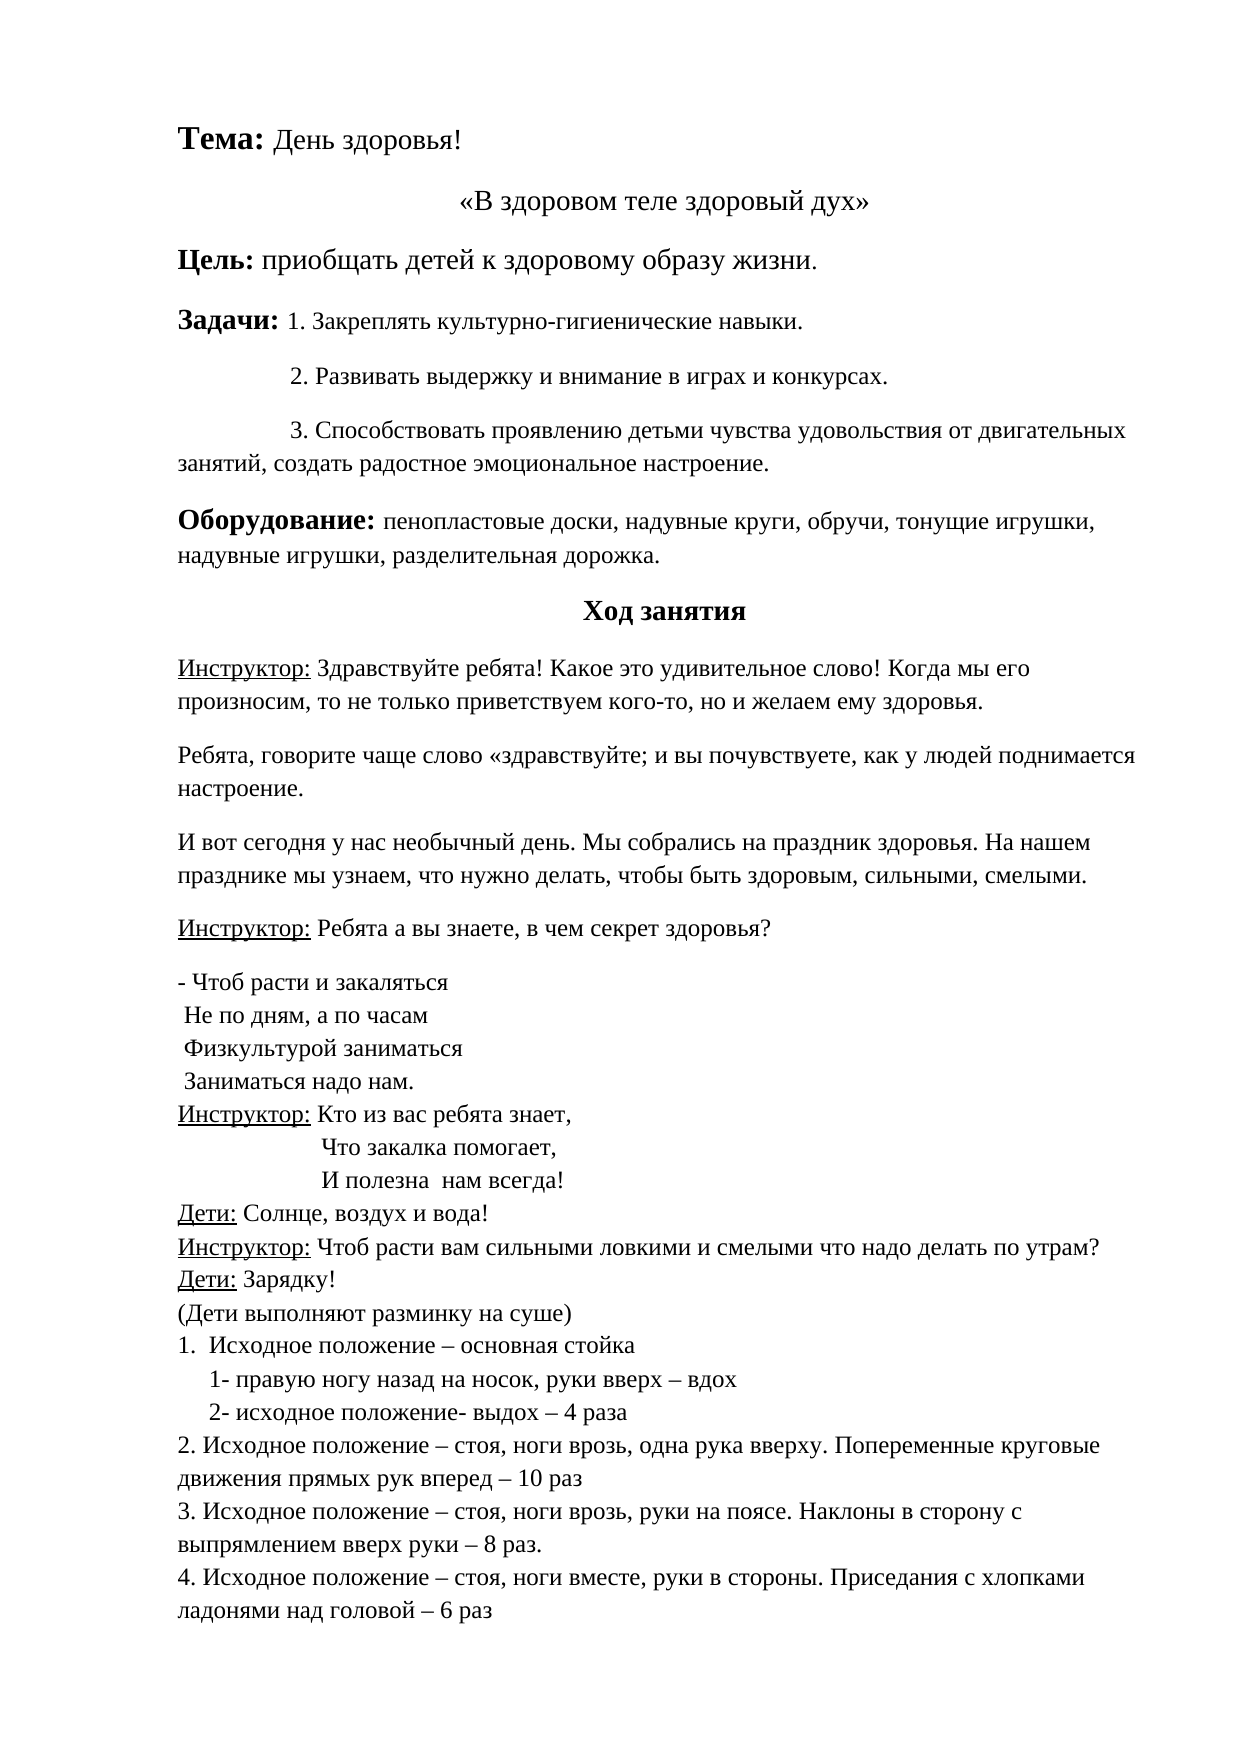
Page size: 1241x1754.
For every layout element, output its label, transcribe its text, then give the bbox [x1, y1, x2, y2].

text Физкультурой заниматься [177, 1033, 1152, 1062]
text Ход занятия [177, 593, 1152, 627]
text И полезна нам всегда! [177, 1166, 1152, 1194]
text Инструктор: Здравствуйте ребята! Какое это удивительное слово! Когда мы его произносим, то не только приветствуем кого-то, но и желаем ему здоровья. [177, 653, 1152, 715]
text 2- исходное положение- выдох – 4 раза [177, 1397, 1152, 1425]
text - Чтоб расти и закаляться [177, 967, 1152, 996]
text Дети: Солнце, воздух и вода! [177, 1198, 1152, 1227]
text 2. Исходное положение – стоя, ноги врозь, одна рука вверху. Попеременные круговые движения прямых рук вперед – 10 раз [177, 1430, 1152, 1491]
text Инструктор: Чтоб расти вам сильными ловкими и смелыми что надо делать по утрам? [177, 1232, 1152, 1260]
text Ребята, говорите чаще слово «здравствуйте; и вы почувствуете, как у людей поднимается настроение. [177, 740, 1152, 802]
text 3. Способствовать проявлению детьми чувства удовольствия от двигательных занятий, создать радостное эмоциональное настроение. [177, 415, 1152, 477]
text Оборудование: пенопластовые доски, надувные круги, обручи, тонущие игрушки, надувные игрушки, разделительная дорожка. [177, 502, 1152, 568]
text Инструктор: Кто из вас ребята знает, [177, 1099, 1152, 1128]
text (Дети выполняют разминку на суше) [177, 1298, 1152, 1326]
text Инструктор: Ребята а вы знаете, в чем секрет здоровья? [177, 913, 1152, 942]
text Цель: приобщать детей к здоровому образу жизни. [177, 242, 1152, 276]
text 4. Исходное положение – стоя, ноги вместе, руки в стороны. Приседания с хлопками ладонями над головой – 6 раз [177, 1562, 1152, 1623]
text 2. Развивать выдержку и внимание в играх и конкурсах. [177, 361, 1152, 390]
text Не по дням, а по часам [177, 1000, 1152, 1029]
text Заниматься надо нам. [177, 1066, 1152, 1095]
text «В здоровом теле здоровый дух» [177, 183, 1152, 217]
text Тема: День здоровья! [177, 118, 1152, 156]
text И вот сегодня у нас необычный день. Мы собрались на праздник здоровья. На нашем празднике мы узнаем, что нужно делать, чтобы быть здоровым, сильными, смелыми. [177, 827, 1152, 888]
text 1- правую ногу назад на носок, руки вверх – вдох [177, 1364, 1152, 1392]
text 1. Исходное положение – основная стойка [177, 1331, 1152, 1359]
text Дети: Зарядку! [177, 1264, 1152, 1293]
text Задачи: 1. Закреплять культурно-гигиенические навыки. [177, 302, 1152, 335]
text 3. Исходное положение – стоя, ноги врозь, руки на поясе. Наклоны в сторону с выпрямлением вверх руки – 8 раз. [177, 1496, 1152, 1557]
text Что закалка помогает, [177, 1132, 1152, 1161]
